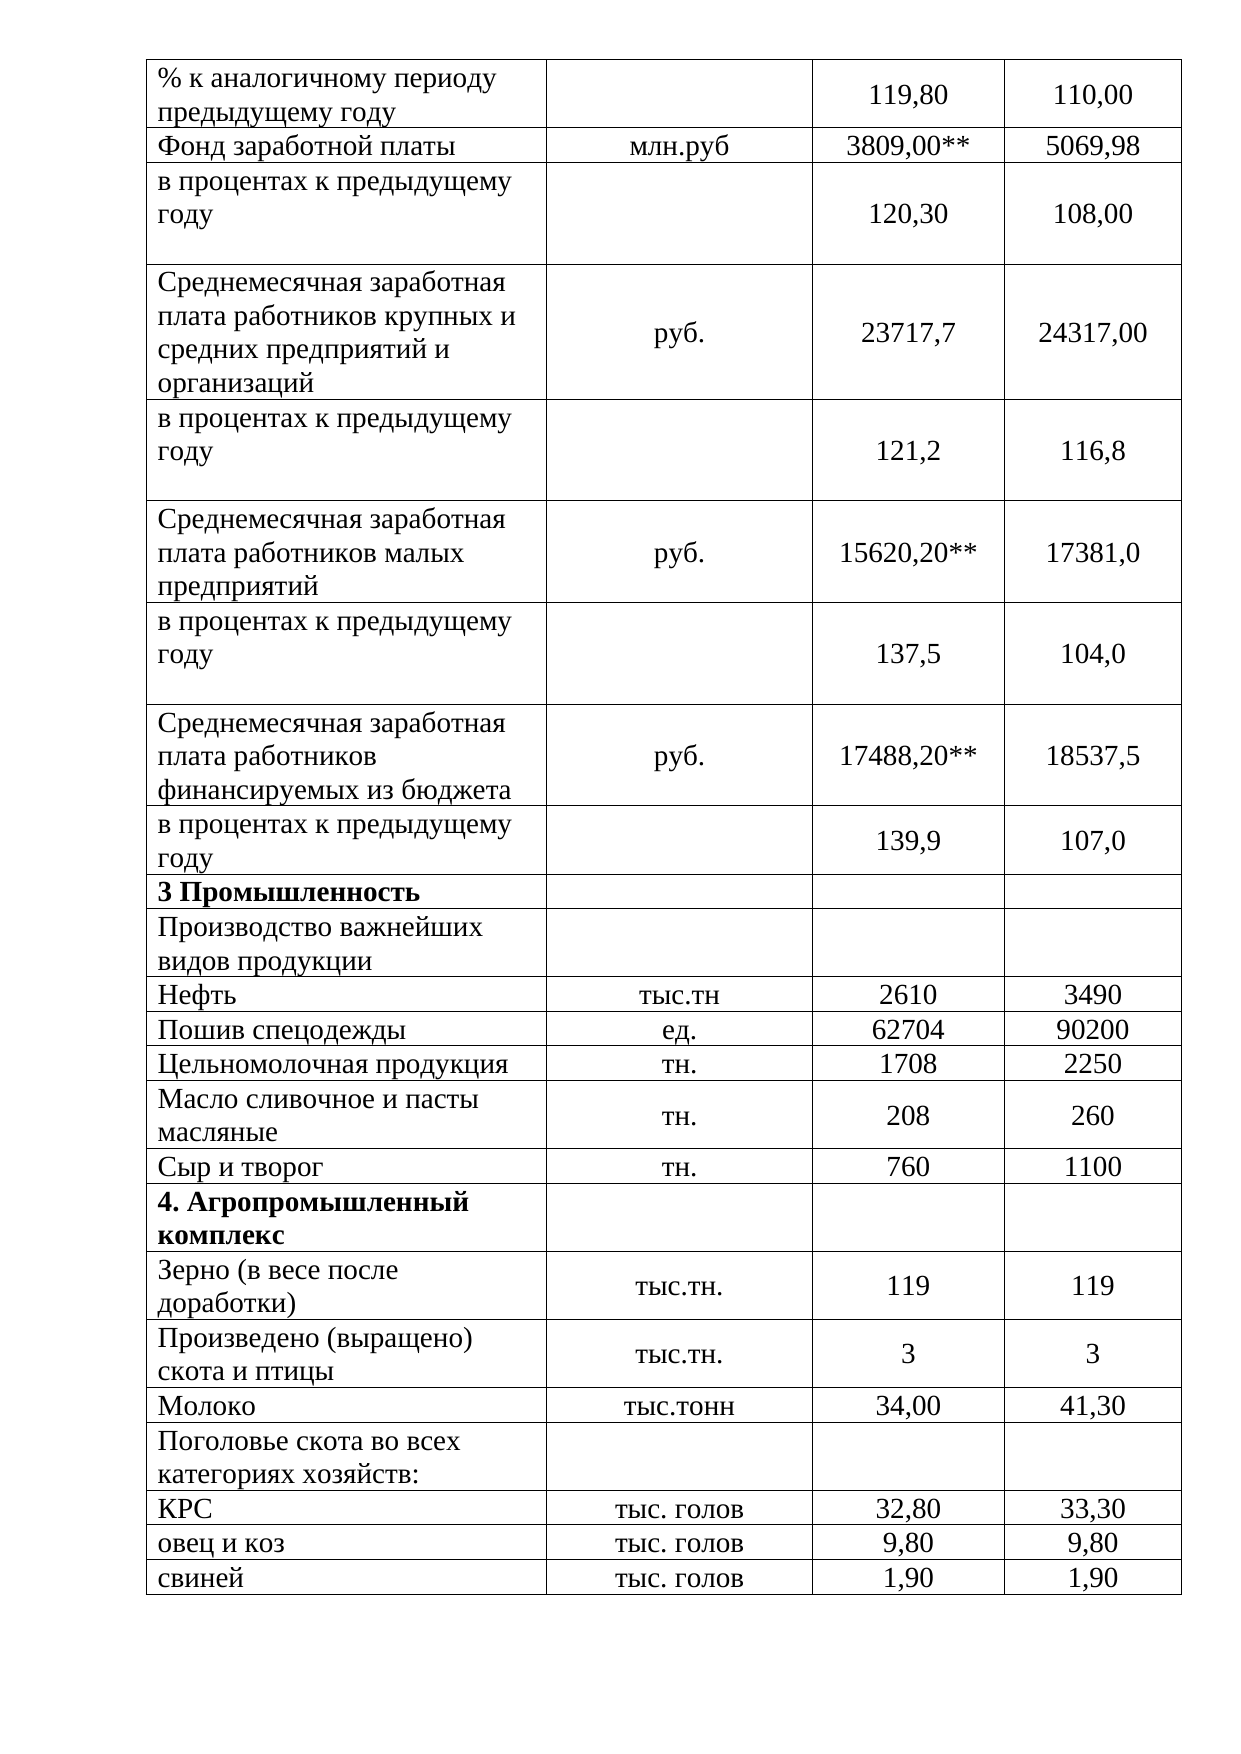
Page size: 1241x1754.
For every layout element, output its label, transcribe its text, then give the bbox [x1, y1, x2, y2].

table_cell [547, 60, 812, 127]
table_cell тн. [547, 1046, 812, 1080]
table_cell Цельномолочная продукция [147, 1046, 546, 1080]
table_cell 208 [813, 1081, 1004, 1148]
table_cell ед. [547, 1012, 812, 1045]
table_cell [547, 1423, 812, 1490]
table_cell 41,30 [1005, 1388, 1181, 1422]
table_cell млн.руб [547, 128, 812, 162]
table_cell 119 [813, 1252, 1004, 1319]
table_cell 34,00 [813, 1388, 1004, 1422]
table_cell 33,30 [1005, 1491, 1181, 1524]
table_cell 2250 [1005, 1046, 1181, 1080]
table_cell Молоко [147, 1388, 546, 1422]
table_cell 760 [813, 1149, 1004, 1183]
table_cell КРС [147, 1491, 546, 1524]
table_cell Зерно (в весе после доработки) [147, 1252, 546, 1319]
table_cell тыс.тн [547, 977, 812, 1011]
table_cell [1005, 875, 1181, 908]
table_cell 24317,00 [1005, 265, 1181, 399]
table_cell 107,0 [1005, 806, 1181, 873]
table_cell руб. [547, 265, 812, 399]
table_cell % к аналогичному периоду предыдущему году [147, 60, 546, 127]
table_cell 17488,20** [813, 705, 1004, 805]
table_cell тыс. голов [547, 1525, 812, 1559]
table_cell свиней [147, 1560, 546, 1593]
table_cell Производство важнейших видов продукции [147, 909, 546, 976]
table_cell [813, 909, 1004, 976]
table_cell 3490 [1005, 977, 1181, 1011]
table_cell тыс.тонн [547, 1388, 812, 1422]
table_cell Среднемесячная заработная плата работников крупных и средних предприятий и организаций [147, 265, 546, 399]
table_cell тыс.тн. [547, 1252, 812, 1319]
table_cell 90200 [1005, 1012, 1181, 1045]
table_cell [813, 1423, 1004, 1490]
table_cell 9,80 [813, 1525, 1004, 1559]
table_cell 137,5 [813, 603, 1004, 704]
table_cell [813, 1184, 1004, 1251]
table_cell [1005, 909, 1181, 976]
table_cell 1708 [813, 1046, 1004, 1080]
table_cell тыс.тн. [547, 1320, 812, 1387]
table_cell [547, 875, 812, 908]
table_cell Среднемесячная заработная плата работников малых предприятий [147, 501, 546, 602]
table_cell Сыр и творог [147, 1149, 546, 1183]
table_cell 17381,0 [1005, 501, 1181, 602]
table_cell Произведено (выращено) скота и птицы [147, 1320, 546, 1387]
table_cell тн. [547, 1081, 812, 1148]
table_cell [1005, 1184, 1181, 1251]
table_cell 1,90 [1005, 1560, 1181, 1593]
table_cell 1,90 [813, 1560, 1004, 1593]
table_cell 260 [1005, 1081, 1181, 1148]
table_cell [1005, 1423, 1181, 1490]
table_cell [547, 806, 812, 873]
table_cell 3809,00** [813, 128, 1004, 162]
table_cell в процентах к предыдущему году [147, 400, 546, 500]
table_cell [813, 875, 1004, 908]
table_cell в процентах к предыдущему году [147, 603, 546, 704]
table_cell 9,80 [1005, 1525, 1181, 1559]
table_cell Поголовье скота во всех категориях хозяйств: [147, 1423, 546, 1490]
table_cell Нефть [147, 977, 546, 1011]
table_cell [547, 400, 812, 500]
table_cell [547, 163, 812, 263]
table_cell 4. Агропромышленный комплекс [147, 1184, 546, 1251]
table_cell 3 [813, 1320, 1004, 1387]
table_cell 119,80 [813, 60, 1004, 127]
table_cell тн. [547, 1149, 812, 1183]
table_cell 121,2 [813, 400, 1004, 500]
table_cell Масло сливочное и пасты масляные [147, 1081, 546, 1148]
table_cell 120,30 [813, 163, 1004, 263]
table_cell Фонд заработной платы [147, 128, 546, 162]
table_cell в процентах к предыдущему году [147, 806, 546, 873]
table_cell 2610 [813, 977, 1004, 1011]
table_cell 5069,98 [1005, 128, 1181, 162]
table_cell 110,00 [1005, 60, 1181, 127]
table_cell [547, 909, 812, 976]
table_cell в процентах к предыдущему году [147, 163, 546, 263]
table_cell 108,00 [1005, 163, 1181, 263]
table_cell 116,8 [1005, 400, 1181, 500]
table_cell 3 [1005, 1320, 1181, 1387]
table_cell руб. [547, 501, 812, 602]
table_cell [547, 603, 812, 704]
table_cell Среднемесячная заработная плата работников финансируемых из бюджета [147, 705, 546, 805]
table_cell 18537,5 [1005, 705, 1181, 805]
table_cell 3 Промышленность [147, 875, 546, 908]
table_cell 15620,20** [813, 501, 1004, 602]
table_cell 104,0 [1005, 603, 1181, 704]
table_cell тыс. голов [547, 1491, 812, 1524]
table_cell овец и коз [147, 1525, 546, 1559]
table_cell руб. [547, 705, 812, 805]
table_cell [547, 1184, 812, 1251]
table_cell 119 [1005, 1252, 1181, 1319]
table_cell 23717,7 [813, 265, 1004, 399]
table_cell 1100 [1005, 1149, 1181, 1183]
table_cell 62704 [813, 1012, 1004, 1045]
table_cell 139,9 [813, 806, 1004, 873]
table_cell Пошив спецодежды [147, 1012, 546, 1045]
table_cell тыс. голов [547, 1560, 812, 1593]
table_cell 32,80 [813, 1491, 1004, 1524]
